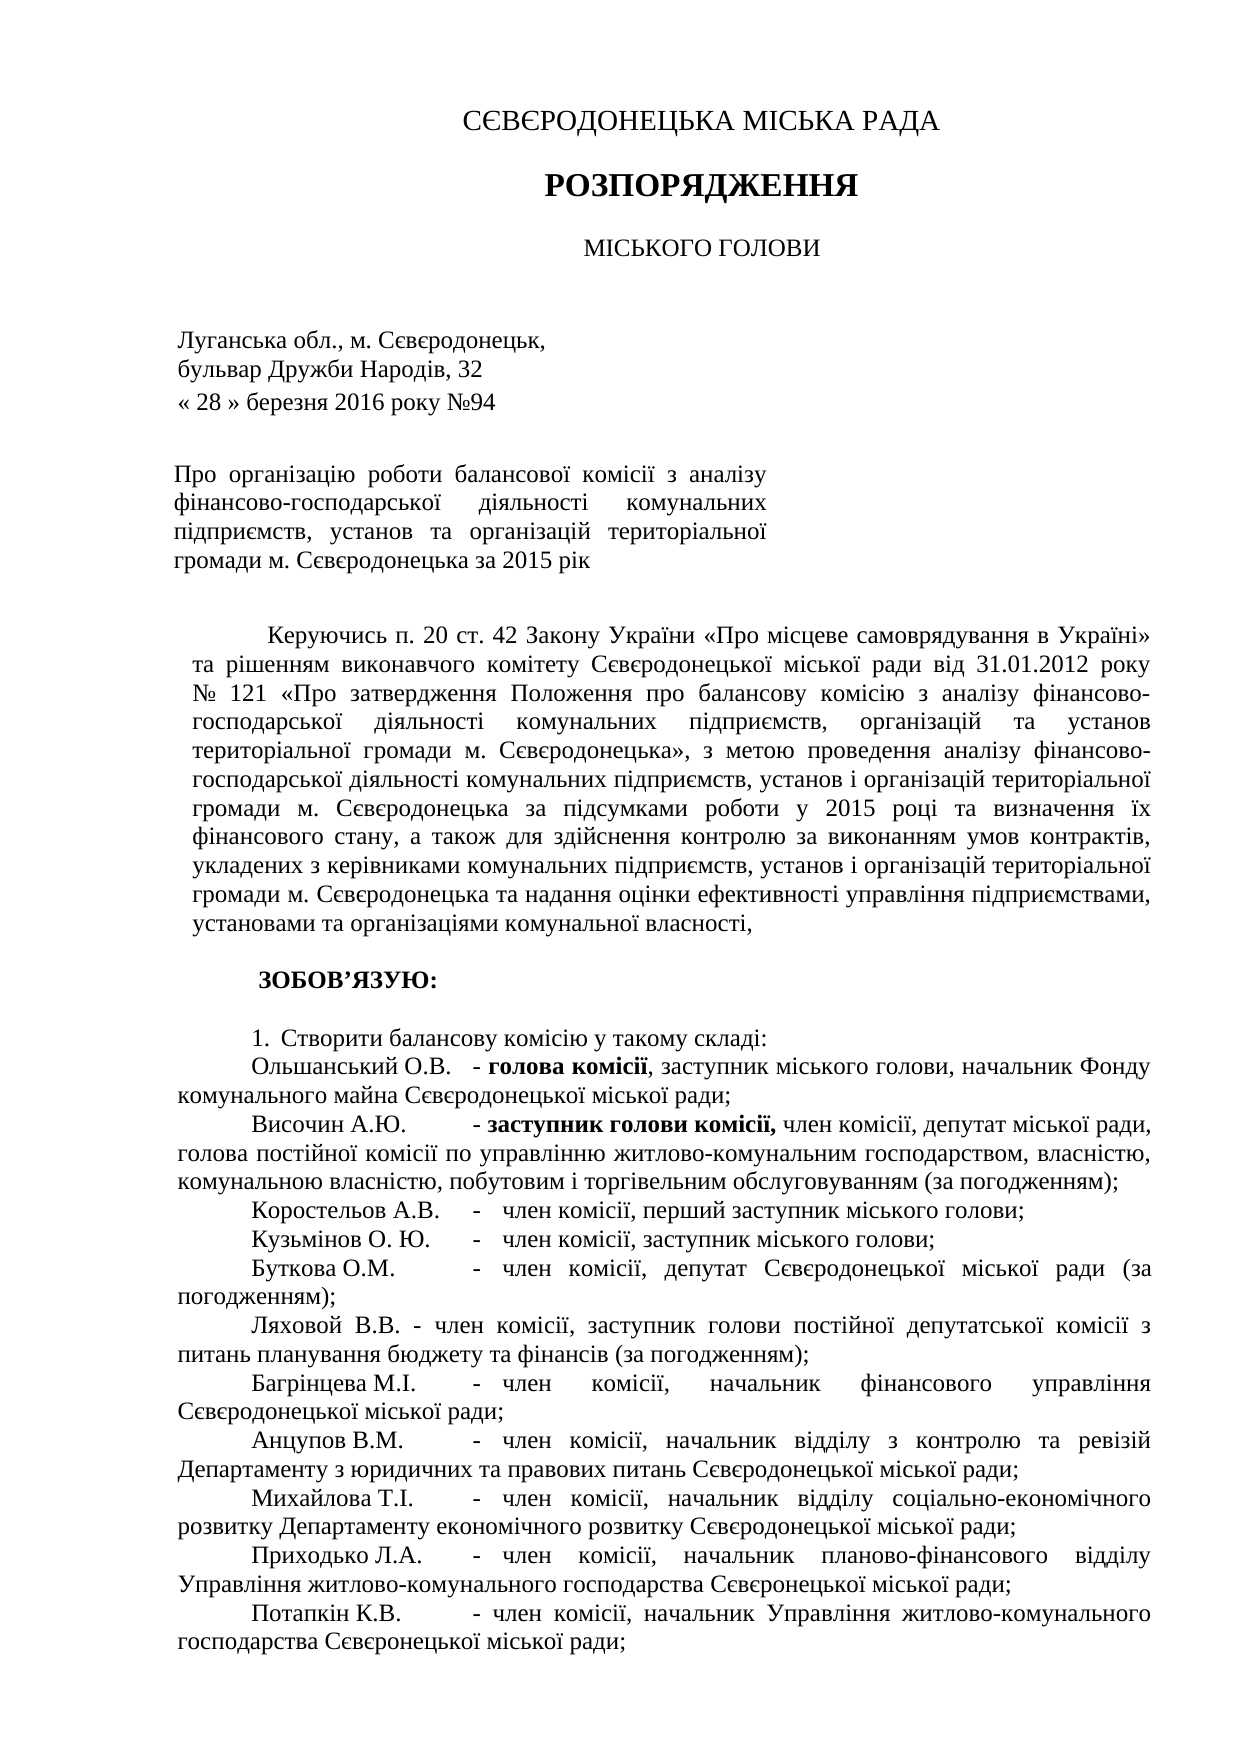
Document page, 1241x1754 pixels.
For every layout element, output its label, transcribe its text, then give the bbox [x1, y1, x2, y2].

text ЗОБОВ’ЯЗУЮ: [258, 965, 1152, 994]
title СЄВЄРОДОНЕЦЬКА МІСЬКА РАДА [177, 103, 1152, 137]
text Луганська обл., м. Сєвєродонецьк, [177, 326, 1152, 354]
text Потапкін К.В. - член комісії, начальник Управління житлово-комунального господарства Сєвєронецької міської ради; [177, 1598, 1152, 1655]
list Створити балансову комісію у такому складі: [177, 1023, 1152, 1051]
text МІСЬКОГО ГОЛОВИ [177, 233, 1152, 262]
text Кузьмінов О. Ю. - член комісії, заступник міського голови; [177, 1224, 1152, 1253]
text Михайлова Т.І. - член комісії, начальник відділу соціально-економічного розвитку Департаменту економічного розвитку Сєвєродонецької міської ради; [177, 1483, 1152, 1540]
text Приходько Л.А. - член комісії, начальник планово-фінансового відділу Управління житлово-комунального господарства Сєвєронецької міської ради; [177, 1540, 1152, 1598]
text Коростельов А.В. - член комісії, перший заступник міського голови; [177, 1195, 1152, 1224]
text Височин А.Ю. - заступник голови комісії, член комісії, депутат міської ради, голова постійної комісії по управлінню житлово-комунальним господарством, власністю, комунальною власністю, побутовим і торгівельним обслуговуванням (за погодженням); [177, 1109, 1152, 1195]
text Керуючись п. 20 ст. 42 Закону України «Про місцеве самоврядування в Україні» та рішенням виконавчого комітету Сєвєродонецької міської ради від 31.01.2012 року № 121 «Про затвердження Положення про балансову комісію з аналізу фінансово-господарської діяльності комунальних підприємств, організацій та установ територіальної громади м. Сєвєродонецька», з метою проведення аналізу фінансово-господарської діяльності комунальних підприємств, установ і організацій територіальної громади м. Сєвєродонецька за підсумками роботи у 2015 році та визначення їх фінансового стану, а також для здійснення контролю за виконанням умов контрактів, укладених з керівниками комунальних підприємств, установ і організацій територіальної громади м. Сєвєродонецька та надання оцінки ефективності управління підприємствами, установами та організаціями комунальної власності, [192, 620, 1152, 936]
text « 28 » березня 2016 року №94 [177, 387, 1152, 416]
text Ольшанський О.В. - голова комісії, заступник міського голови, начальник Фонду комунального майна Сєвєродонецької міської ради; [177, 1051, 1152, 1109]
text Ляховой В.В. - член комісії, заступник голови постійної депутатської комісії з питань планування бюджету та фінансів (за погодженням); [177, 1310, 1152, 1368]
text Багрінцева М.І. - член комісії, начальник фінансового управління Сєвєродонецької міської ради; [177, 1368, 1152, 1425]
subtitle РОЗПОРЯДЖЕННЯ [177, 166, 1152, 204]
text Буткова О.М. - член комісії, депутат Сєвєродонецької міської ради (за погодженням); [177, 1253, 1152, 1310]
text Анцупов В.М. - член комісії, начальник відділу з контролю та ревізій Департаменту з юридичних та правових питань Сєвєродонецької міської ради; [177, 1425, 1152, 1483]
text бульвар Дружби Народів, 32 [177, 354, 1152, 383]
